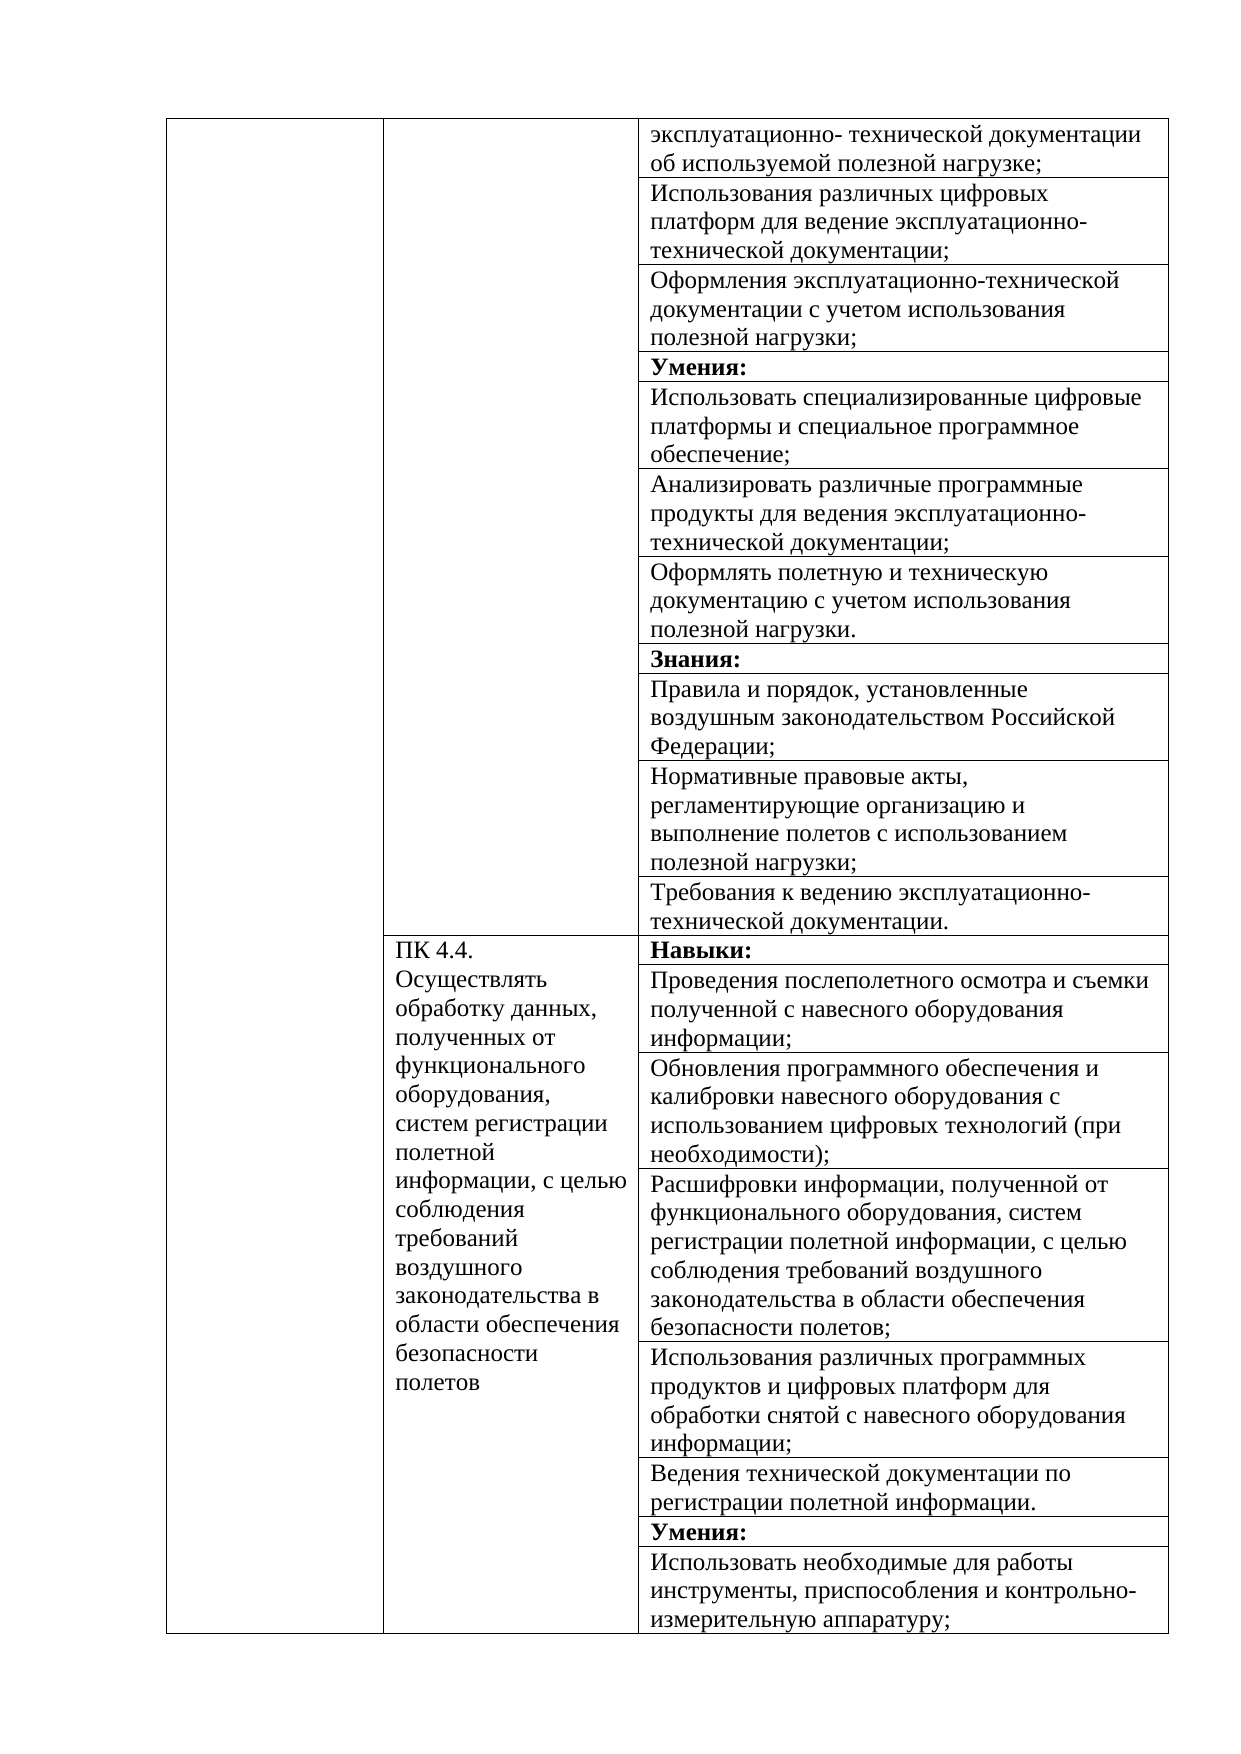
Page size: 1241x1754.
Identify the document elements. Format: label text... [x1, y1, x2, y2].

table_cell Оформления эксплуатационно-технической документации с учетом использования полезной нагрузки; [639, 265, 1168, 351]
table_cell ПК 4.4. Осуществлять обработку данных, полученных от функционального оборудования, систем регистрации полетной информации, с целью соблюдения требований воздушного законодательства в области обеспечения безопасности полетов [384, 936, 638, 1633]
table_cell Обновления программного обеспечения и калибровки навесного оборудования с использованием цифровых технологий (при необходимости); [639, 1053, 1168, 1168]
table_cell Умения: [639, 1517, 1168, 1546]
table_cell Знания: [639, 644, 1168, 673]
table_cell Проведения послеполетного осмотра и съемки полученной с навесного оборудования информации; [639, 965, 1168, 1052]
table_cell Расшифровки информации, полученной от функционального оборудования, систем регистрации полетной информации, с целью соблюдения требований воздушного законодательства в области обеспечения безопасности полетов; [639, 1169, 1168, 1341]
table_cell Использовать необходимые для работы инструменты, приспособления и контрольно-измерительную аппаратуру; [639, 1547, 1168, 1633]
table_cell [639, 119, 1168, 177]
table_cell Анализировать различные программные продукты для ведения эксплуатационно- технической документации; [639, 469, 1168, 556]
table_cell Использования различных программных продуктов и цифровых платформ для обработки снятой с навесного оборудования информации; [639, 1342, 1168, 1457]
table_cell Правила и порядок, установленные воздушным законодательством Российской Федерации; [639, 674, 1168, 760]
table_cell Использования различных цифровых платформ для ведение эксплуатационно-технической документации; [639, 178, 1168, 264]
table_cell Навыки: [639, 936, 1168, 964]
table_cell Нормативные правовые акты, регламентирующие организацию и выполнение полетов с использованием полезной нагрузки; [639, 761, 1168, 876]
table_cell Использовать специализированные цифровые платформы и специальное программное обеспечение; [639, 382, 1168, 468]
table_cell Требования к ведению эксплуатационно- технической документации. [639, 877, 1168, 934]
table_cell Умения: [639, 352, 1168, 381]
table_cell Оформлять полетную и техническую документацию с учетом использования полезной нагрузки. [639, 557, 1168, 643]
table_cell Ведения технической документации по регистрации полетной информации. [639, 1458, 1168, 1516]
